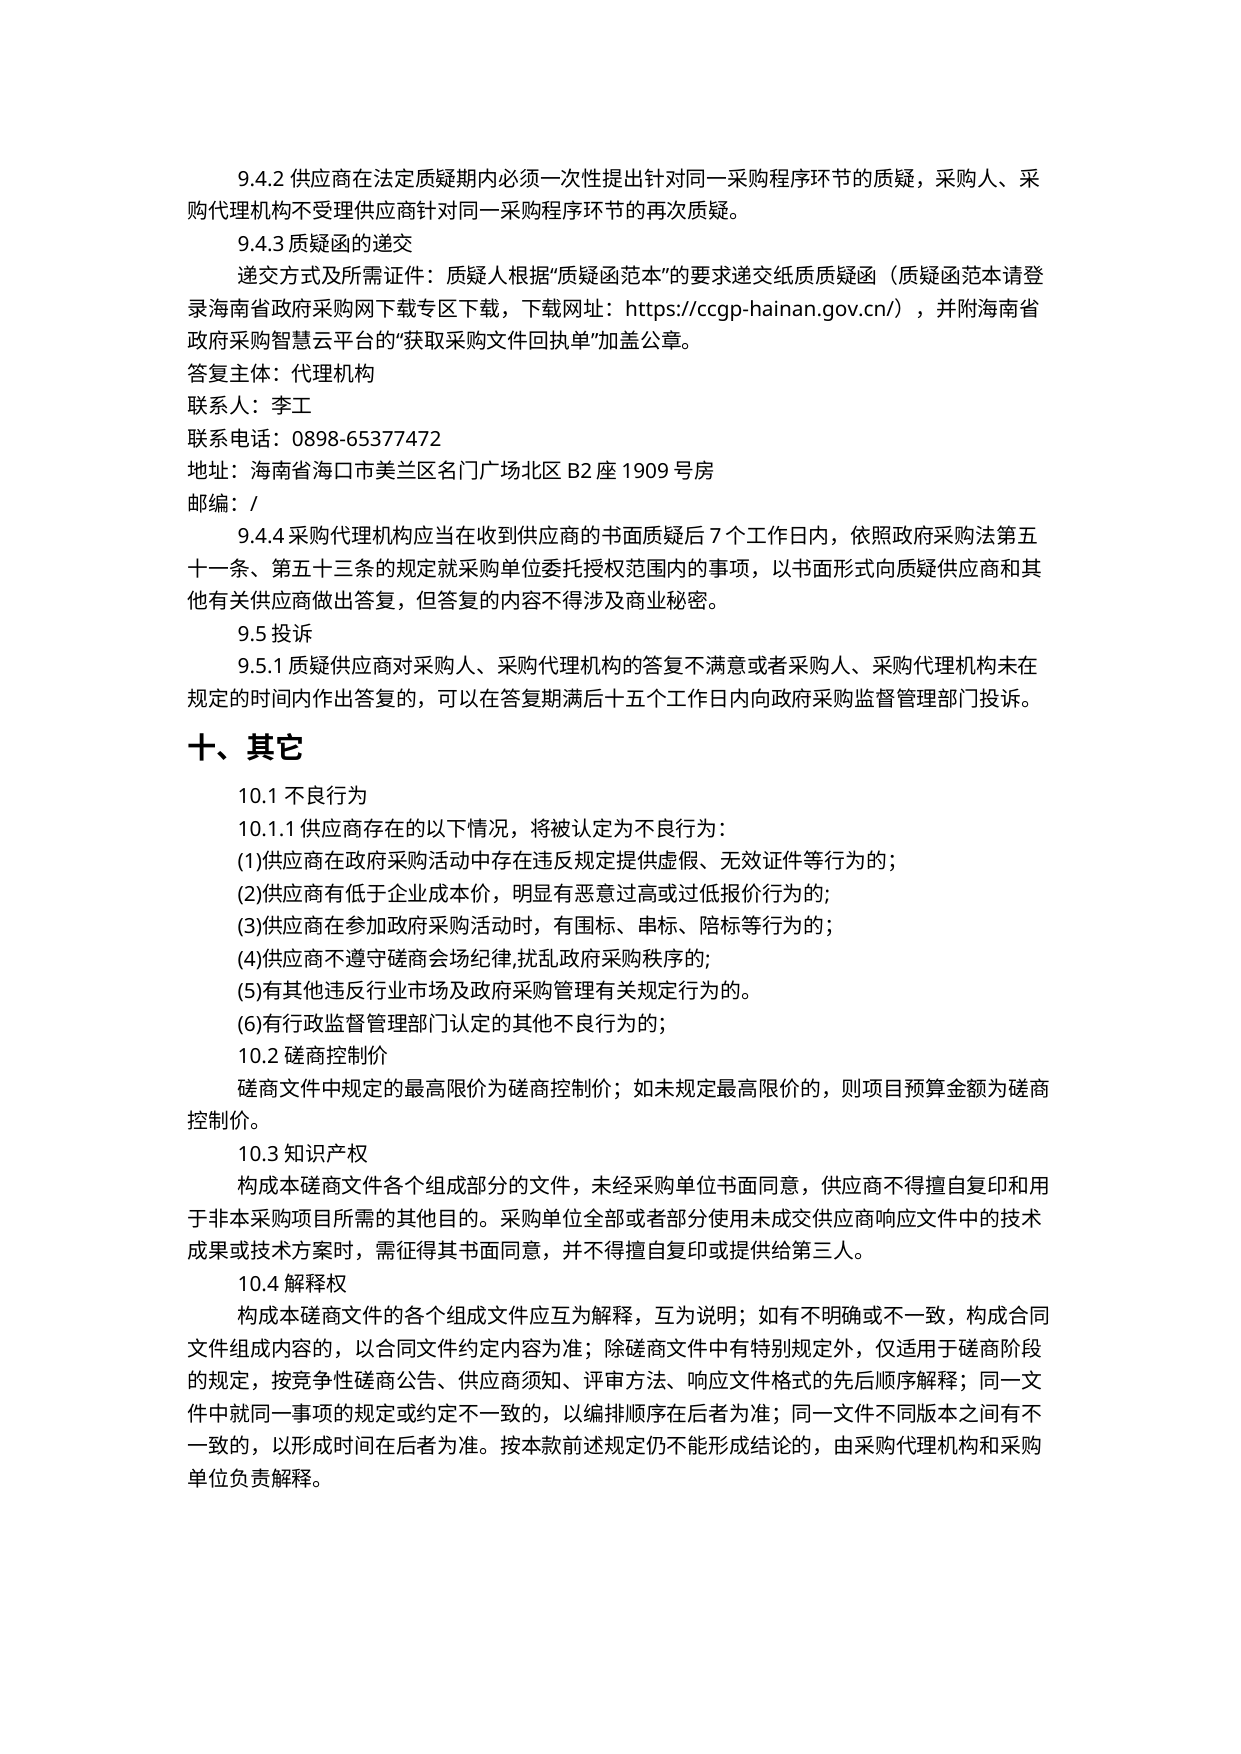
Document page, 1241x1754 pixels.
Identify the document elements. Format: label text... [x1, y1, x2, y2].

text 磋商文件中规定的最高限价为磋商控制价；如未规定最高限价的，则项目预算金额为磋商控制价。 [187, 1072, 1053, 1137]
text 联系人：李工 [187, 389, 1053, 422]
text 地址：海南省海口市美兰区名门广场北区B2座1909号房 [187, 454, 1053, 487]
text (2)供应商有低于企业成本价，明显有恶意过高或过低报价行为的; [187, 877, 1053, 909]
text 10.3 知识产权 [187, 1137, 1053, 1169]
text (6)有行政监督管理部门认定的其他不良行为的； [187, 1007, 1053, 1039]
text (4)供应商不遵守磋商会场纪律,扰乱政府采购秩序的; [187, 942, 1053, 974]
text 9.5投诉 [187, 617, 1053, 649]
text (5)有其他违反行业市场及政府采购管理有关规定行为的。 [187, 974, 1053, 1007]
text 联系电话：0898-65377472 [187, 422, 1053, 454]
text 10.1.1供应商存在的以下情况，将被认定为不良行为： [187, 812, 1053, 844]
text 10.2 磋商控制价 [187, 1039, 1053, 1072]
text 十、其它 [187, 714, 1053, 779]
text 9.4.4采购代理机构应当在收到供应商的书面质疑后7个工作日内，依照政府采购法第五十一条、第五十三条的规定就采购单位委托授权范围内的事项，以书面形式向质疑供应商和其他有关供应商做出答复，但答复的内容不得涉及商业秘密。 [187, 519, 1053, 617]
text 10.1 不良行为 [187, 779, 1053, 812]
text 9.5.1质疑供应商对采购人、采购代理机构的答复不满意或者采购人、采购代理机构未在规定的时间内作出答复的，可以在答复期满后十五个工作日内向政府采购监督管理部门投诉。 [187, 649, 1053, 714]
text 答复主体：代理机构 [187, 357, 1053, 389]
text 9.4.3质疑函的递交 [187, 227, 1053, 259]
text (1)供应商在政府采购活动中存在违反规定提供虚假、无效证件等行为的； [187, 844, 1053, 877]
text 9.4.2 供应商在法定质疑期内必须一次性提出针对同一采购程序环节的质疑，采购人、采购代理机构不受理供应商针对同一采购程序环节的再次质疑。 [187, 162, 1053, 227]
text 构成本磋商文件各个组成部分的文件，未经采购单位书面同意，供应商不得擅自复印和用于非本采购项目所需的其他目的。采购单位全部或者部分使用未成交供应商响应文件中的技术成果或技术方案时，需征得其书面同意，并不得擅自复印或提供给第三人。 [187, 1169, 1053, 1267]
text (3)供应商在参加政府采购活动时，有围标、串标、陪标等行为的； [187, 909, 1053, 942]
text 10.4 解释权 [187, 1267, 1053, 1299]
text 递交方式及所需证件：质疑人根据“质疑函范本”的要求递交纸质质疑函（质疑函范本请登录海南省政府采购网下载专区下载，下载网址：https://ccgp-hainan.gov.cn/），并附海南省政府采购智慧云平台的“获取采购文件回执单”加盖公章。 [187, 259, 1053, 357]
text 构成本磋商文件的各个组成文件应互为解释，互为说明；如有不明确或不一致，构成合同文件组成内容的，以合同文件约定内容为准；除磋商文件中有特别规定外，仅适用于磋商阶段的规定，按竞争性磋商公告、供应商须知、评审方法、响应文件格式的先后顺序解释；同一文件中就同一事项的规定或约定不一致的，以编排顺序在后者为准；同一文件不同版本之间有不一致的，以形成时间在后者为准。按本款前述规定仍不能形成结论的，由采购代理机构和采购单位负责解释。 [187, 1299, 1053, 1494]
text 邮编：/ [187, 487, 1053, 519]
